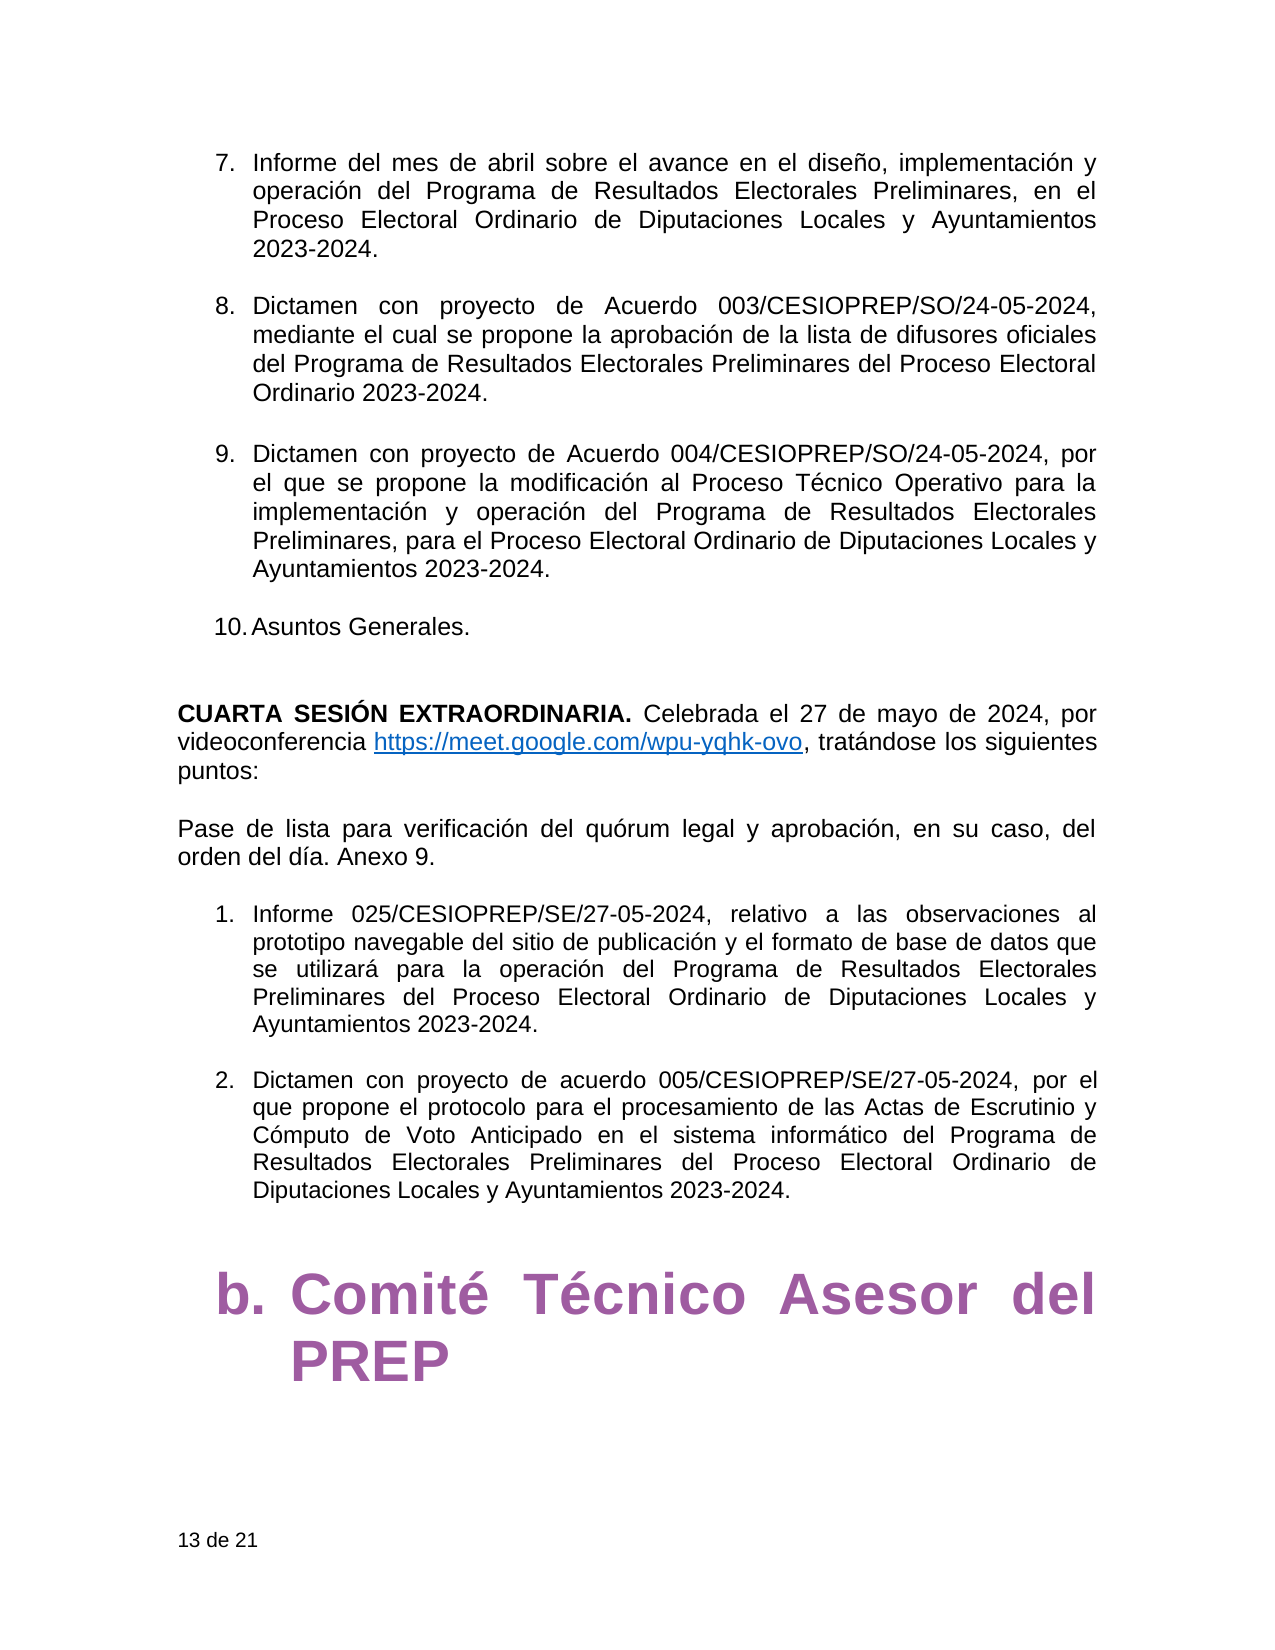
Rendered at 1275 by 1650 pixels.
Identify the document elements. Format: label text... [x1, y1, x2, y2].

list Comité Técnico Asesor del PREP [215, 1260, 1098, 1394]
list Dictamen con proyecto de Acuerdo 004/CESIOPREP/SO/24-05-2024, por el que se propone la modificación al Proceso Técnico Operativo para la implementación y operación del Programa de Resultados Electorales Preliminares, para el Proceso Electoral Ordinario de Diputaciones Locales y Ayuntamientos 2023-2024. [215, 439, 1098, 583]
list Dictamen con proyecto de acuerdo 005/CESIOPREP/SE/27-05-2024, por el que propone el protocolo para el procesamiento de las Actas de Escrutinio y Cómputo de Voto Anticipado en el sistema informático del Programa de Resultados Electorales Preliminares del Proceso Electoral Ordinario de Diputaciones Locales y Ayuntamientos 2023-2024. [215, 1066, 1098, 1203]
list Dictamen con proyecto de Acuerdo 003/CESIOPREP/SO/24-05-2024, mediante el cual se propone la aprobación de la lista de difusores oficiales del Programa de Resultados Electorales Preliminares del Proceso Electoral Ordinario 2023-2024. [215, 291, 1098, 406]
list Asuntos Generales. [213, 612, 1079, 641]
list Informe 025/CESIOPREP/SE/27-05-2024, relativo a las observaciones al prototipo navegable del sitio de publicación y el formato de base de datos que se utilizará para la operación del Programa de Resultados Electorales Preliminares del Proceso Electoral Ordinario de Diputaciones Locales y Ayuntamientos 2023-2024. [215, 900, 1098, 1038]
list Informe del mes de abril sobre el avance en el diseño, implementación y operación del Programa de Resultados Electorales Preliminares, en el Proceso Electoral Ordinario de Diputaciones Locales y Ayuntamientos 2023-2024. [215, 148, 1098, 263]
text CUARTA SESIÓN EXTRAORDINARIA. Celebrada el 27 de mayo de 2024, por videoconferencia https://meet.google.com/wpu-yqhk-ovo, tratándose los siguientes puntos: [177, 699, 1098, 785]
text Pase de lista para verificación del quórum legal y aprobación, en su caso, del orden del día. Anexo 9. [177, 814, 1098, 871]
